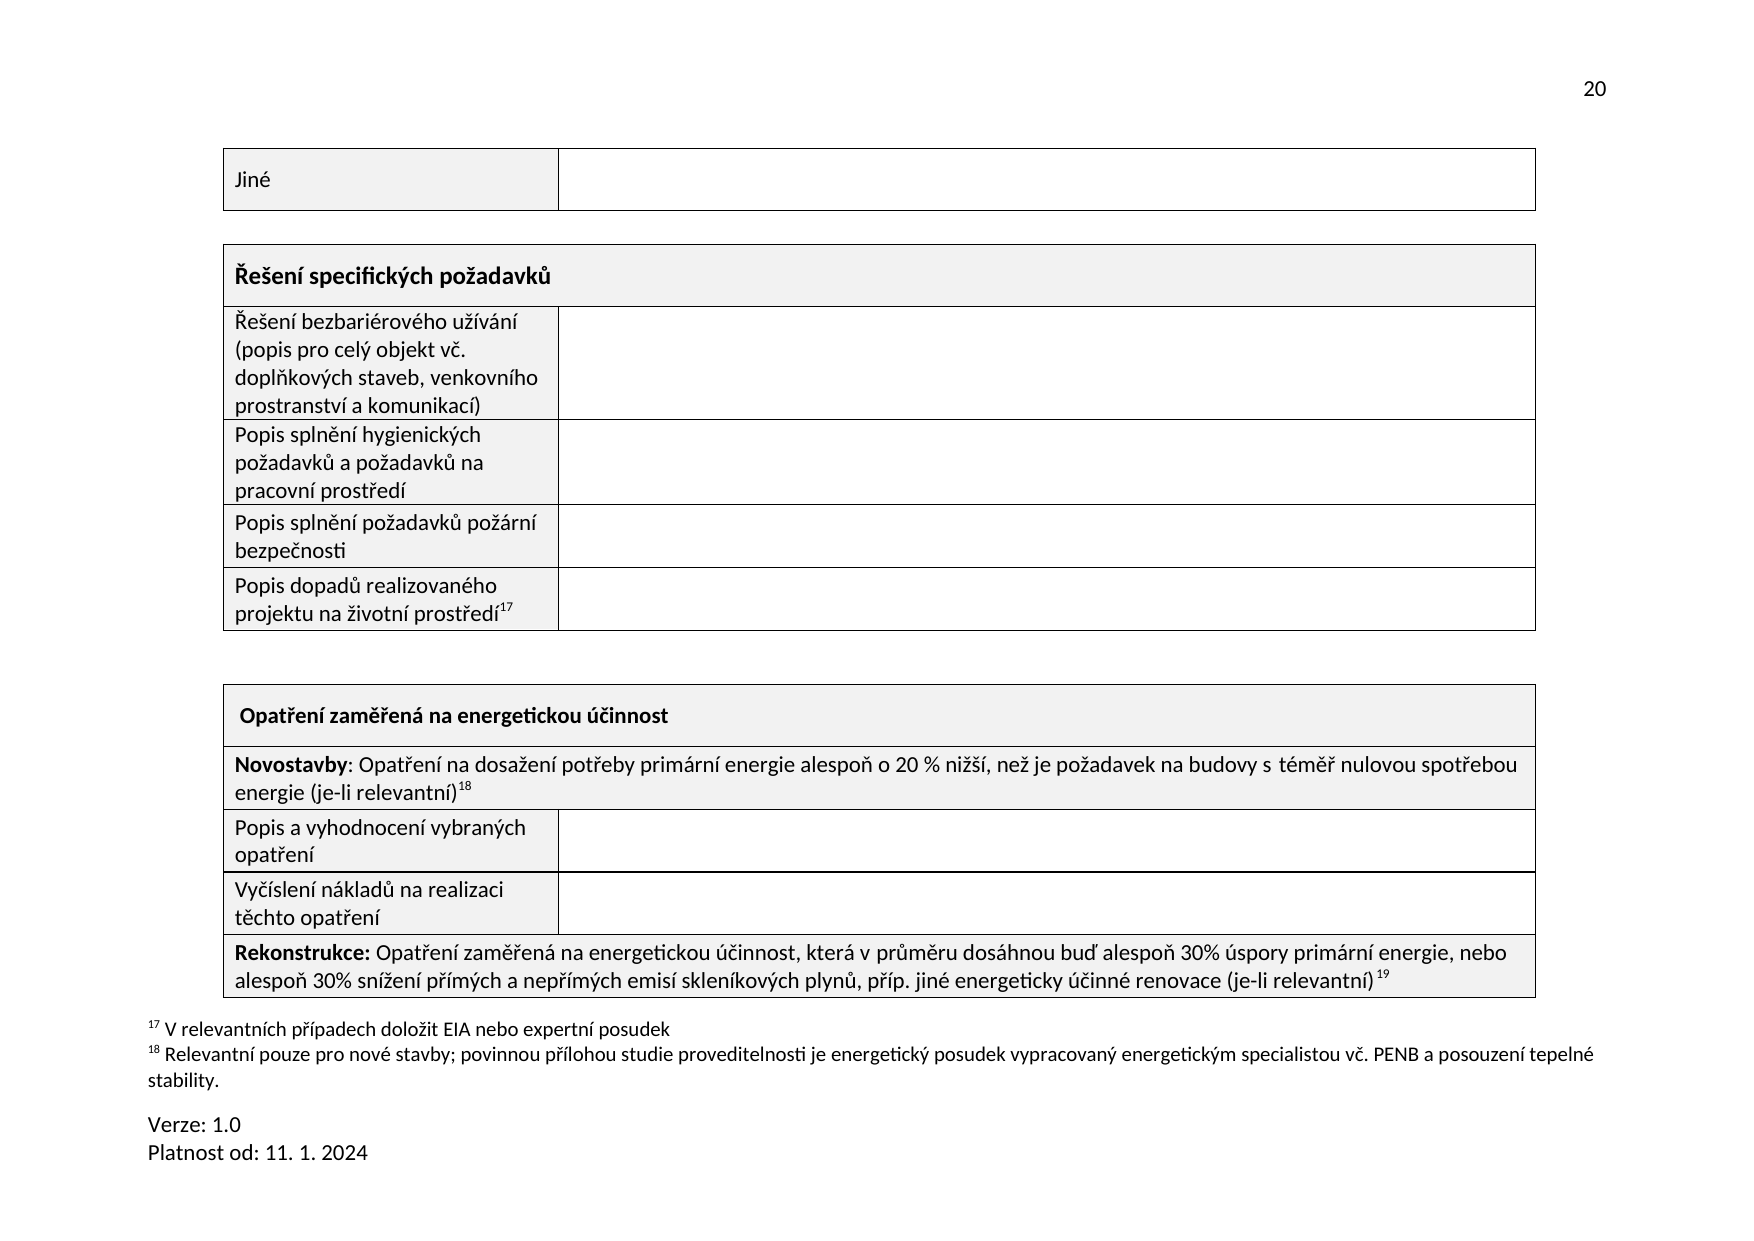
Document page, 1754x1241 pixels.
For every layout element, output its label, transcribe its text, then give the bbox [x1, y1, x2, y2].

table_cell Vyčíslení nákladů na realizaci těchto opatření [224, 873, 558, 934]
table_cell Popis splnění hygienických požadavků a požadavků na pracovní prostředí [224, 420, 558, 504]
table_cell Popis a vyhodnocení vybraných opatření [224, 810, 558, 871]
table_cell [559, 505, 1535, 567]
table_cell Rekonstrukce: Opatření zaměřená na energetickou účinnost, která v průměru dosáhnou buď alespoň 30% úspory primární energie, nebo alespoň 30% snížení přímých a nepřímých emisí skleníkových plynů, příp. jiné energeticky účinné renovace (je-li relevantní) [224, 935, 1535, 997]
table_cell [559, 149, 1535, 210]
table_cell [559, 873, 1535, 934]
table_cell Řešení bezbariérového užívání (popis pro celý objekt vč. doplňkových staveb, venkovního prostranství a komunikací) [224, 307, 558, 419]
table_cell Popis dopadů realizovaného projektu na životní prostředí [224, 568, 558, 629]
table_cell Jiné [224, 149, 558, 210]
table_header Opatření zaměřená na energetickou účinnost [224, 685, 1535, 746]
table_cell [559, 307, 1535, 419]
table_cell [559, 810, 1535, 871]
table_cell [559, 420, 1535, 504]
table_cell Popis splnění požadavků požární bezpečnosti [224, 505, 558, 567]
table_cell Novostavby: Opatření na dosažení potřeby primární energie alespoň o 20 % nižší, než je požadavek na budovy s téměř nulovou spotřebou energie (je-li relevantní) [224, 747, 1535, 809]
table_header Řešení specifických požadavků [224, 245, 1535, 306]
table_cell [559, 568, 1535, 629]
